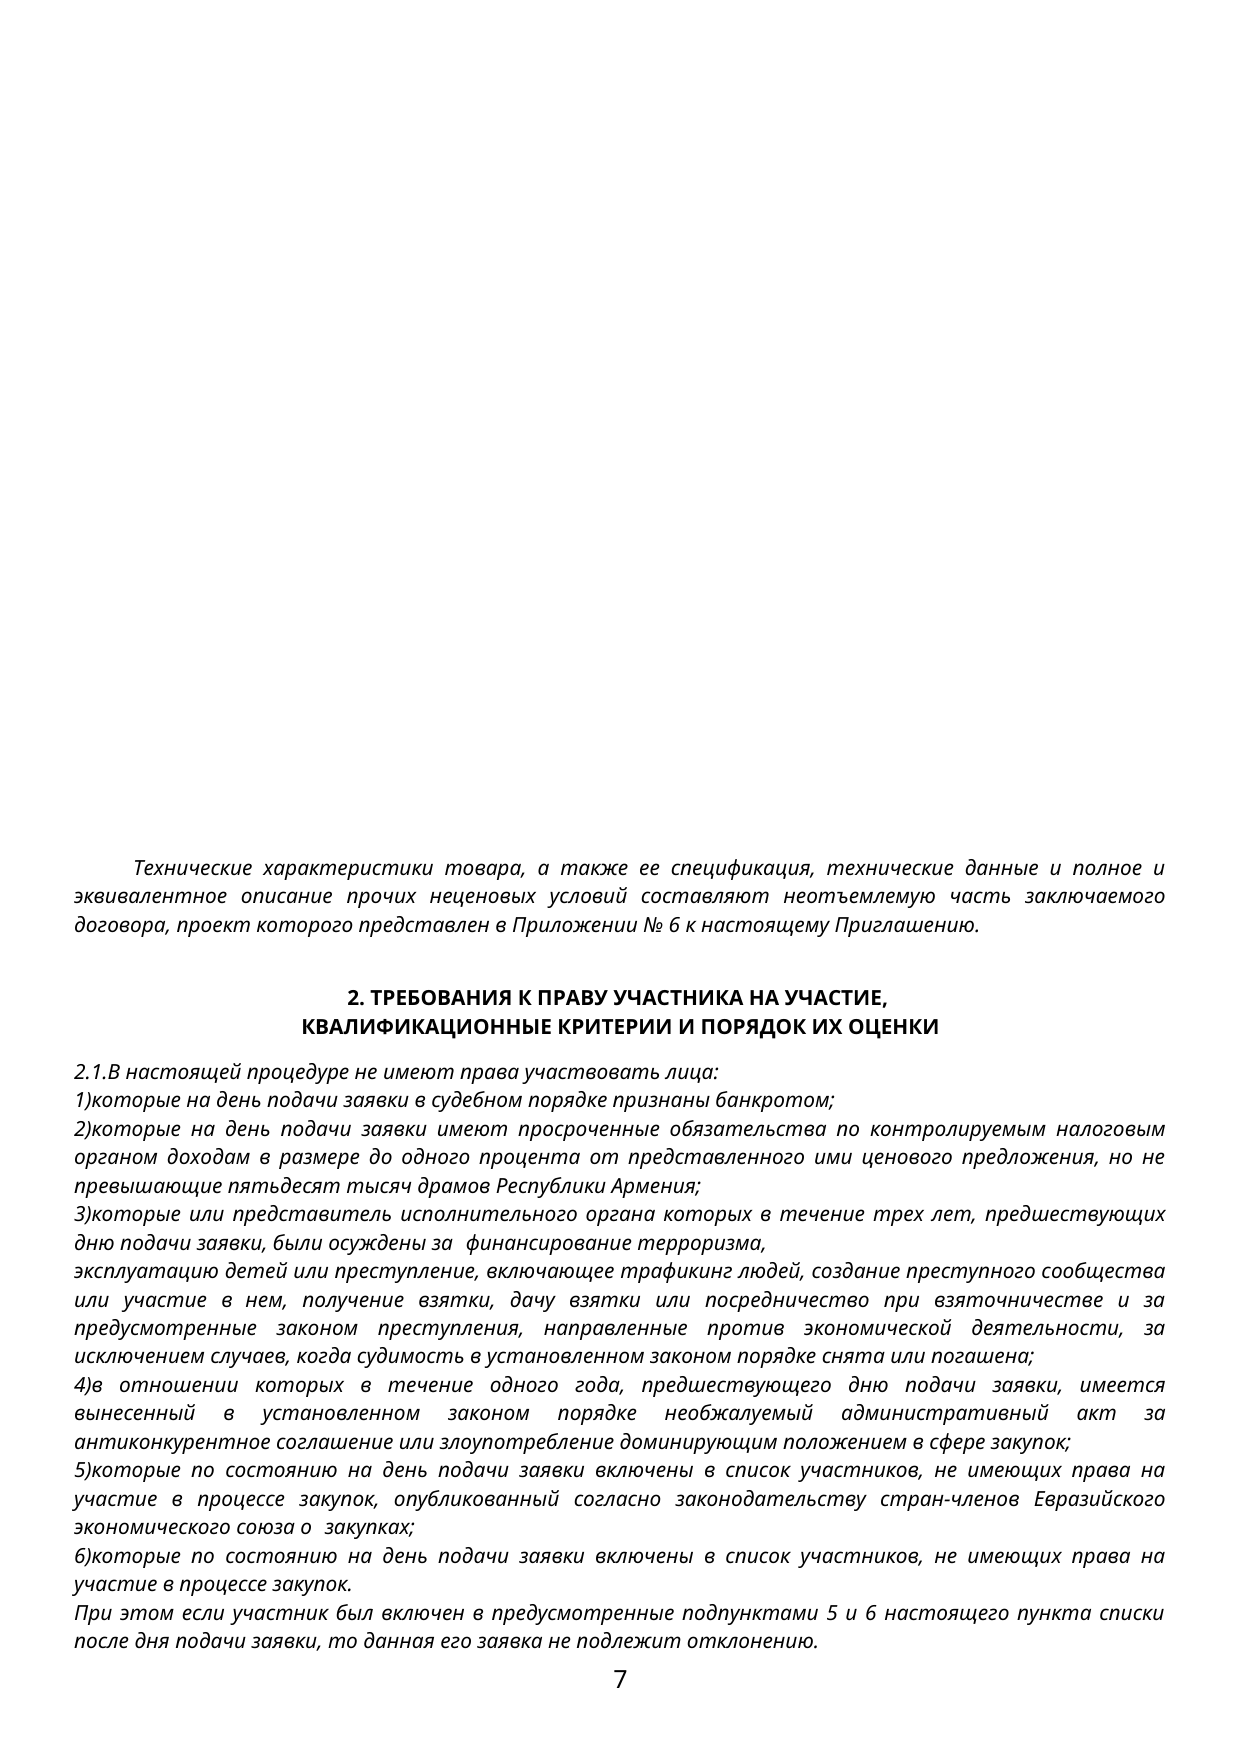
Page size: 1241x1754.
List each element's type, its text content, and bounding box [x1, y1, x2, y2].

text 5)которые по состоянию на день подачи заявки включены в список участников, не имеющих права на участие в процессе закупок, опубликованный согласно законодательству стран-членов Евразийского экономического союза о закупках; [74, 1455, 1167, 1541]
text Технические характеристики товара, а также ее спецификация, технические данные и полное и эквивалентное описание прочих неценовых условий составляют неотъемлемую часть заключаемого договора, проект которого представлен в Приложении № 6 к настоящему Приглашению. [74, 853, 1167, 938]
text 2.1.В настоящей процедуре не имеют права участвовать лица: [74, 1057, 1167, 1086]
text 6)которые по состоянию на день подачи заявки включены в список участников, не имеющих права на участие в процессе закупок. [74, 1541, 1167, 1598]
text 3)которые или представитель исполнительного органа которых в течение трех лет, предшествующих дню подачи заявки, были осуждены за финансирование терроризма, [74, 1199, 1167, 1256]
text При этом если участник был включен в предусмотренные подпунктами 5 и 6 настоящего пункта списки после дня подачи заявки, то данная его заявка не подлежит отклонению. [74, 1598, 1167, 1654]
text 4)в отношении которых в течение одного года, предшествующего дню подачи заявки, имеется вынесенный в установленном законом порядке необжалуемый административный акт за антиконкурентное соглашение или злоупотребление доминирующим положением в сфере закупок; [74, 1370, 1167, 1455]
text 1)которые на день подачи заявки в судебном порядке признаны банкротом; [74, 1086, 1167, 1114]
text 2. ТРЕБОВАНИЯ К ПРАВУ УЧАСТНИКА НА УЧАСТИЕ, КВАЛИФИКАЦИОННЫЕ КРИТЕРИИ И ПОРЯДОК ИХ ОЦЕНКИ [74, 983, 1167, 1040]
text эксплуатацию детей или преступление, включающее трафикинг людей, создание преступного сообщества или участие в нем, получение взятки, дачу взятки или посредничество при взяточничестве и за предусмотренные законом преступления, направленные против экономической деятельности, за исключением случаев, когда судимость в установленном законом порядке снята или погашена; [74, 1256, 1167, 1370]
text 2)которые на день подачи заявки имеют просроченные обязательства по контролируемым налоговым органом доходам в размере до одного процента от представленного ими ценового предложения, но не превышающие пятьдесят тысяч драмов Республики Армения; [74, 1114, 1167, 1199]
